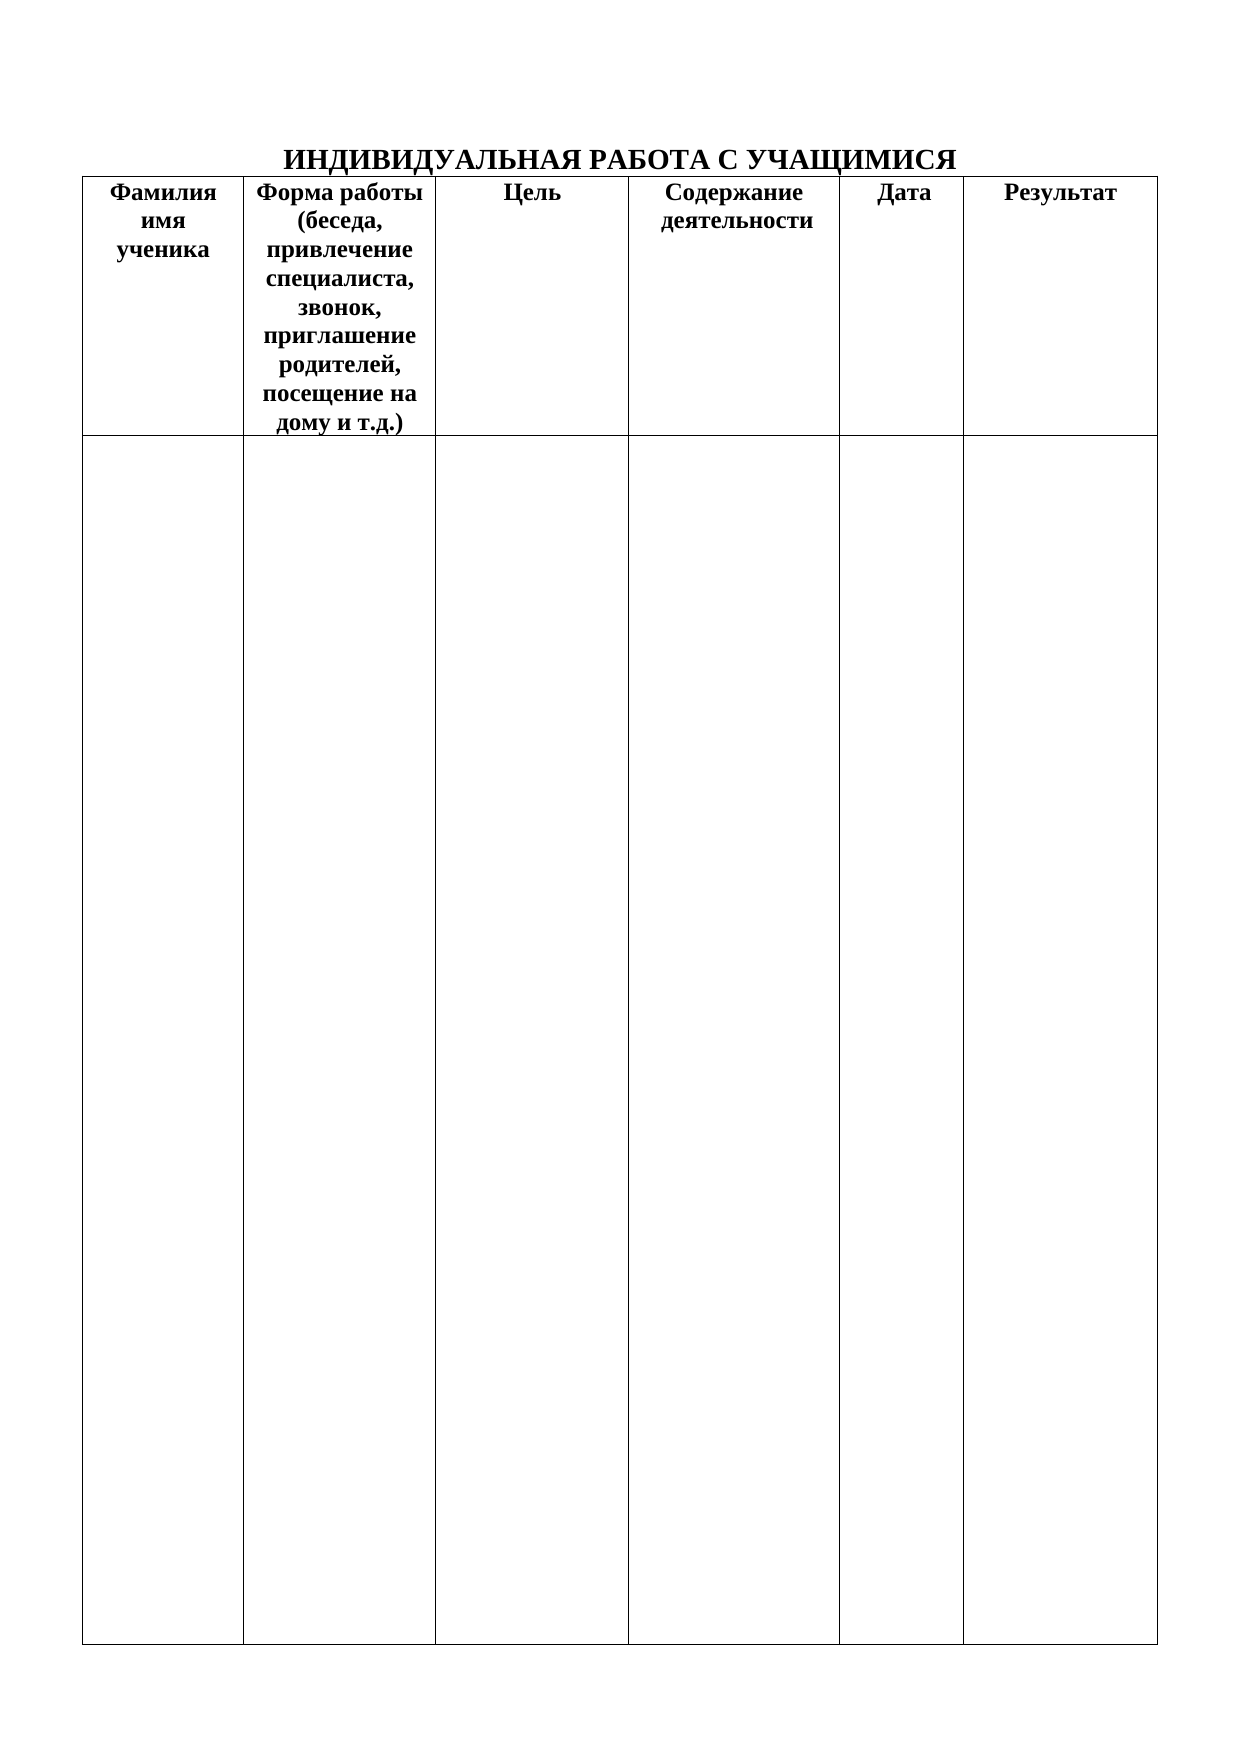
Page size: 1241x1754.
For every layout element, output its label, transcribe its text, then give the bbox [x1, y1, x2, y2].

table_header Содержание деятельности [629, 177, 839, 435]
table_cell [964, 436, 1157, 1644]
text ИНДИВИДУАЛЬНАЯ РАБОТА С УЧАЩИМИСЯ [75, 142, 1165, 176]
table_cell [83, 436, 243, 1644]
table_header Цель [436, 177, 628, 435]
table_header Фамилия имя ученика [83, 177, 243, 435]
table_header Результат [964, 177, 1157, 435]
table_cell [840, 436, 963, 1644]
table_header Дата [840, 177, 963, 435]
table_cell [436, 436, 628, 1644]
table_header Форма работы (беседа, привлечение специалиста, звонок, приглашение родителей, посещение на дому и т.д.) [244, 177, 435, 435]
table_cell [629, 436, 839, 1644]
table_cell [244, 436, 435, 1644]
